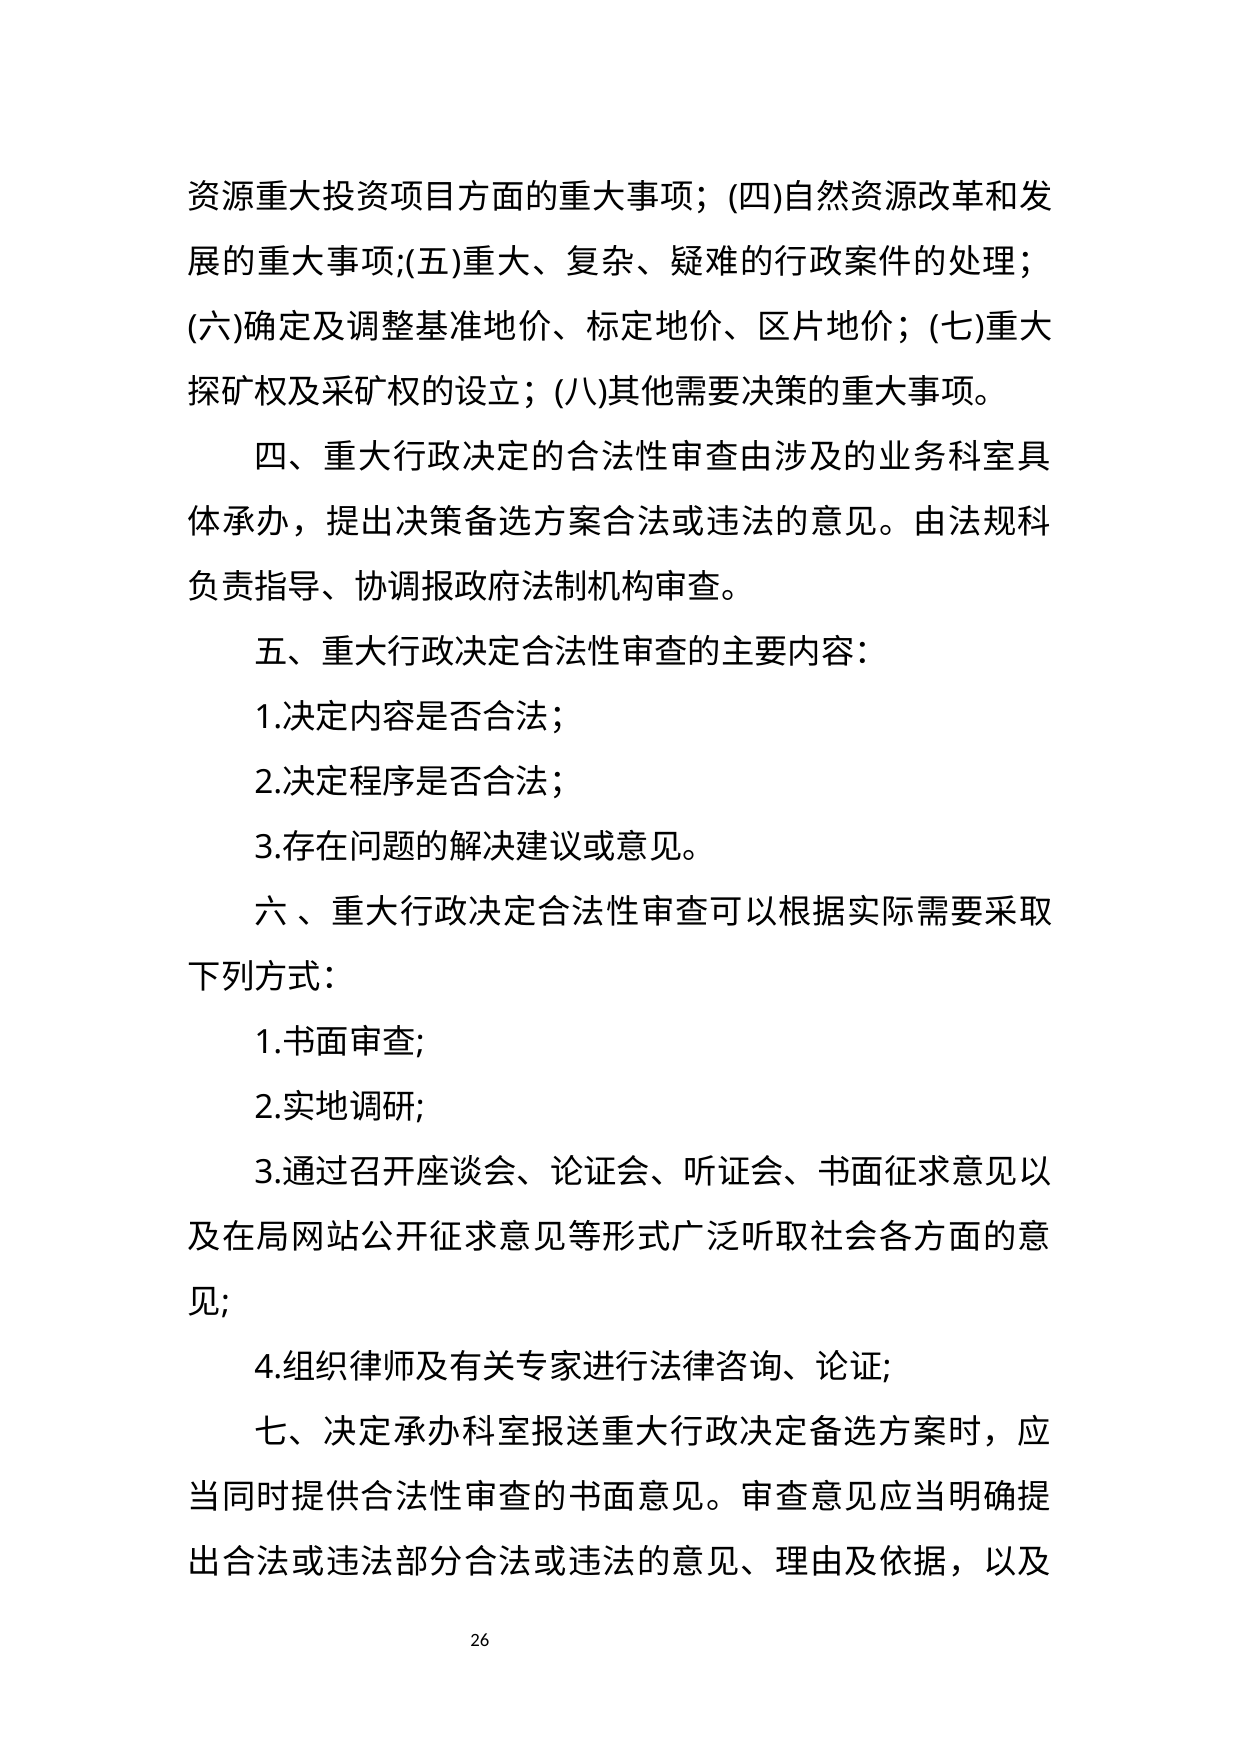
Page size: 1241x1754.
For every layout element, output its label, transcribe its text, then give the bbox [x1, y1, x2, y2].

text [187, 1397, 1053, 1592]
text 1.决定内容是否合法； [187, 682, 1053, 747]
text 3.通过召开座谈会、论证会、听证会、书面征求意见以及在局网站公开征求意见等形式广泛听取社会各方面的意见; [187, 1137, 1053, 1332]
text 六 、重大行政决定合法性审查可以根据实际需要采取下列方式： [187, 877, 1053, 1007]
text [187, 162, 1053, 422]
text 五、重大行政决定合法性审查的主要内容： [187, 617, 1053, 682]
text 四、重大行政决定的合法性审查由涉及的业务科室具体承办，提出决策备选方案合法或违法的意见。由法规科负责指导、协调报政府法制机构审查。 [187, 422, 1053, 617]
text 2.实地调研; [187, 1072, 1053, 1137]
text 4.组织律师及有关专家进行法律咨询、论证; [187, 1332, 1053, 1397]
text 2.决定程序是否合法； [187, 747, 1053, 812]
text 3.存在问题的解决建议或意见。 [187, 812, 1053, 877]
text 1.书面审查; [187, 1007, 1053, 1072]
